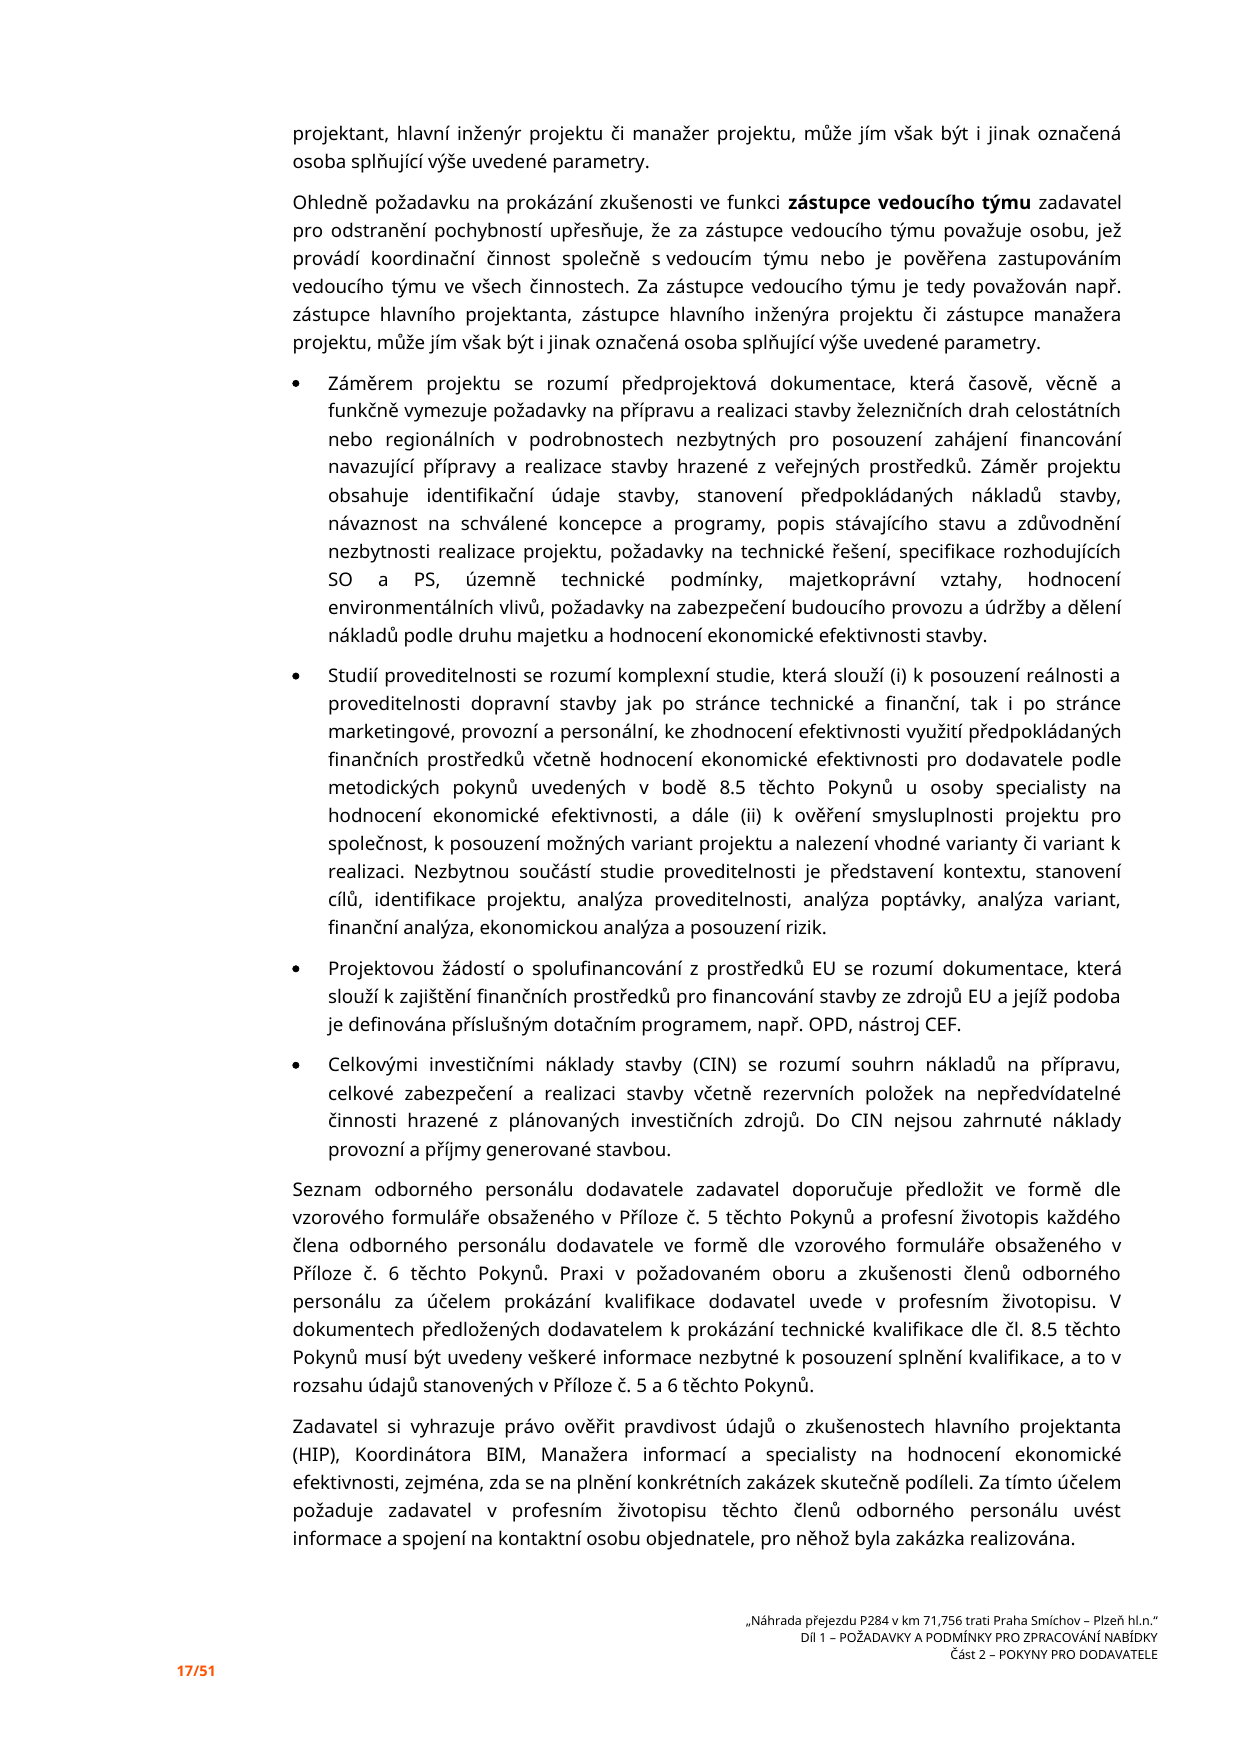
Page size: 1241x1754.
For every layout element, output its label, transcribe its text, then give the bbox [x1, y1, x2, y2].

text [292, 121, 1122, 174]
text Studií proveditelnosti se rozumí komplexní studie, která slouží (i) k posouzení reálnosti a proveditelnosti dopravní stavby jak po stránce technické a finanční, tak i po stránce marketingové, provozní a personální, ke zhodnocení efektivnosti využití předpokládaných finančních prostředků včetně hodnocení ekonomické efektivnosti pro dodavatele podle metodických pokynů uvedených v bodě 8.5 těchto Pokynů u osoby specialisty na hodnocení ekonomické efektivnosti, a dále (ii) k ověření smysluplnosti projektu pro společnost, k posouzení možných variant projektu a nalezení vhodné varianty či variant k realizaci. Nezbytnou součástí studie proveditelnosti je představení kontextu, stanovení cílů, identifikace projektu, analýza proveditelnosti, analýza poptávky, analýza variant, finanční analýza, ekonomickou analýza a posouzení rizik. [292, 662, 1122, 940]
text Záměrem projektu se rozumí předprojektová dokumentace, která časově, věcně a funkčně vymezuje požadavky na přípravu a realizaci stavby železničních drah celostátních nebo regionálních v podrobnostech nezbytných pro posouzení zahájení financování navazující přípravy a realizace stavby hrazené z veřejných prostředků. Záměr projektu obsahuje identifikační údaje stavby, stanovení předpokládaných nákladů stavby, návaznost na schválené koncepce a programy, popis stávajícího stavu a zdůvodnění nezbytnosti realizace projektu, požadavky na technické řešení, specifikace rozhodujících SO a PS, územně technické podmínky, majetkoprávní vztahy, hodnocení environmentálních vlivů, požadavky na zabezpečení budoucího provozu a údržby a dělení nákladů podle druhu majetku a hodnocení ekonomické efektivnosti stavby. [292, 370, 1122, 647]
text Zadavatel si vyhrazuje právo ověřit pravdivost údajů o zkušenostech hlavního projektanta (HIP), Koordinátora BIM, Manažera informací a specialisty na hodnocení ekonomické efektivnosti, zejména, zda se na plnění konkrétních zakázek skutečně podíleli. Za tímto účelem požaduje zadavatel v profesním životopisu těchto členů odborného personálu uvést informace a spojení na kontaktní osobu objednatele, pro něhož byla zakázka realizována. [292, 1413, 1122, 1551]
text Seznam odborného personálu dodavatele zadavatel doporučuje předložit ve formě dle vzorového formuláře obsaženého v Příloze č. 5 těchto Pokynů a profesní životopis každého člena odborného personálu dodavatele ve formě dle vzorového formuláře obsaženého v Příloze č. 6 těchto Pokynů. Praxi v požadovaném oboru a zkušenosti členů odborného personálu za účelem prokázání kvalifikace dodavatel uvede v profesním životopisu. V dokumentech předložených dodavatelem k prokázání technické kvalifikace dle čl. 8.5 těchto Pokynů musí být uvedeny veškeré informace nezbytné k posouzení splnění kvalifikace, a to v rozsahu údajů stanovených v Příloze č. 5 a 6 těchto Pokynů. [292, 1176, 1122, 1398]
text Celkovými investičními náklady stavby (CIN) se rozumí souhrn nákladů na přípravu, celkové zabezpečení a realizaci stavby včetně rezervních položek na nepředvídatelné činnosti hrazené z plánovaných investičních zdrojů. Do CIN nejsou zahrnuté náklady provozní a příjmy generované stavbou. [292, 1052, 1122, 1161]
text Ohledně požadavku na prokázání zkušenosti ve funkci zástupce vedoucího týmu zadavatel pro odstranění pochybností upřesňuje, že za zástupce vedoucího týmu považuje osobu, jež provádí koordinační činnost společně s vedoucím týmu nebo je pověřena zastupováním vedoucího týmu ve všech činnostech. Za zástupce vedoucího týmu je tedy považován např. zástupce hlavního projektanta, zástupce hlavního inženýra projektu či zástupce manažera projektu, může jím však být i jinak označená osoba splňující výše uvedené parametry. [292, 189, 1122, 355]
text Projektovou žádostí o spolufinancování z prostředků EU se rozumí dokumentace, která slouží k zajištění finančních prostředků pro financování stavby ze zdrojů EU a jejíž podoba je definována příslušným dotačním programem, např. OPD, nástroj CEF. [292, 955, 1122, 1037]
